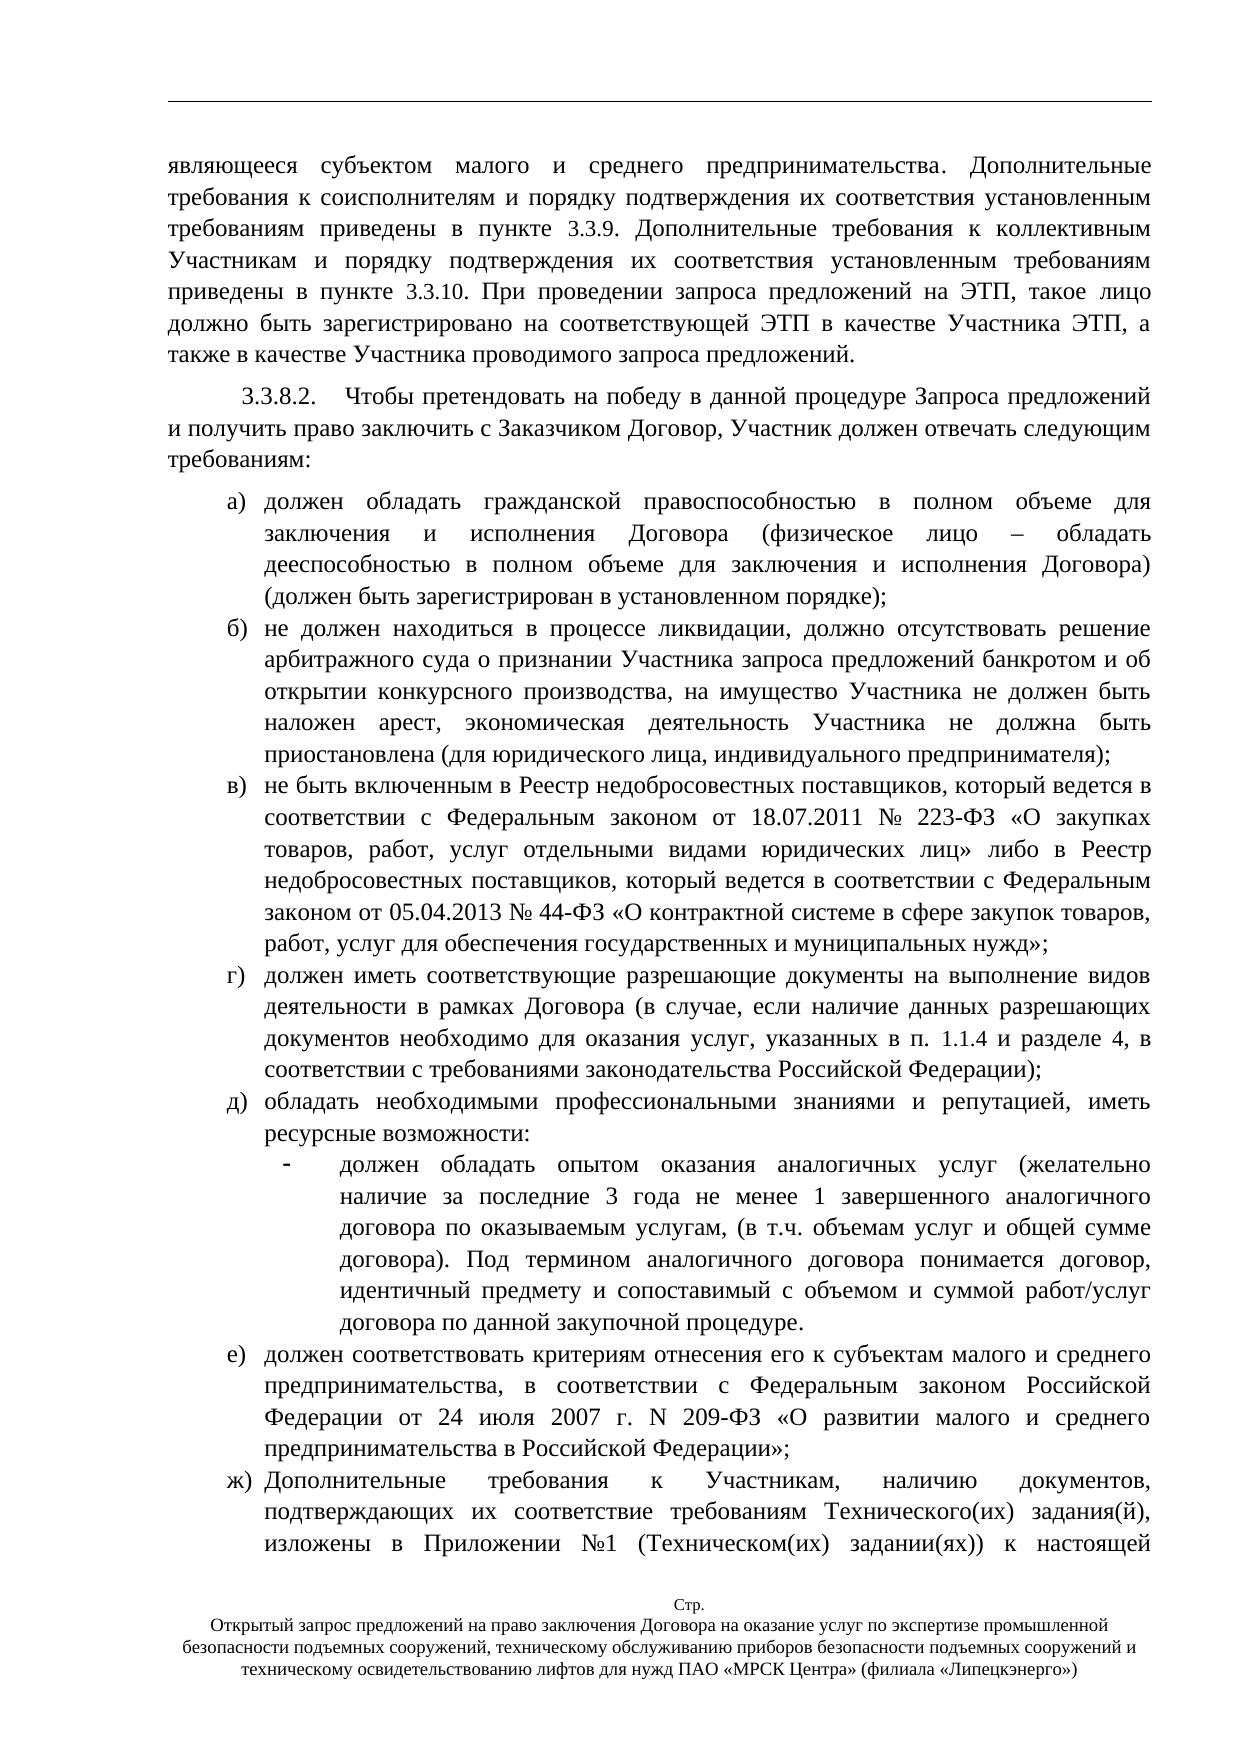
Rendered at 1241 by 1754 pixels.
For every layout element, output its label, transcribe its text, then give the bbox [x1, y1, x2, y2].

list должен обладать опытом оказания аналогичных услуг (желательно наличие за последние 3 года не менее 1 завершенного аналогичного договора по оказываемым услугам, (в т.ч. объемам услуг и общей сумме договора). Под термином аналогичного договора понимается договор, идентичный предмету и сопоставимый с объемом и суммой работ/услуг договора по данной закупочной процедуре. [282, 1149, 1152, 1336]
list не должен находиться в процессе ликвидации, должно отсутствовать решение арбитражного суда о признании Участника запроса предложений банкротом и об открытии конкурсного производства, на имущество Участника не должен быть наложен арест, экономическая деятельность Участника не должна быть приостановлена (для юридического лица, индивидуального предпринимателя); [227, 613, 1152, 768]
list обладать необходимыми профессиональными знаниями и репутацией, иметь ресурсные возможности: [227, 1086, 1152, 1146]
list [168, 150, 1152, 368]
list должен иметь соответствующие разрешающие документы на выполнение видов деятельности в рамках Договора (в случае, если наличие данных разрешающих документов необходимо для оказания услуг, указанных в п. 1.1.4 и разделе 4, в соответствии с требованиями законодательства Российской Федерации); [227, 960, 1152, 1083]
list Чтобы претендовать на победу в данной процедуре Запроса предложений и получить право заключить с Заказчиком Договор, Участник должен отвечать следующим требованиям: [168, 381, 1152, 473]
list должен соответствовать критериям отнесения его к субъектам малого и среднего предпринимательства, в соответствии с Федеральным законом Российской Федерации от 24 июля 2007 г. N 209-ФЗ «О развитии малого и среднего предпринимательства в Российской Федерации»; [227, 1339, 1152, 1462]
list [227, 1465, 1152, 1557]
list не быть включенным в Реестр недобросовестных поставщиков, который ведется в соответствии с Федеральным законом от 18.07.2011 № 223-ФЗ «О закупках товаров, работ, услуг отдельными видами юридических лиц» либо в Реестр недобросовестных поставщиков, который ведется в соответствии с Федеральным законом от 05.04.2013 № 44-ФЗ «О контрактной системе в сфере закупок товаров, работ, услуг для обеспечения государственных и муниципальных нужд»; [227, 771, 1152, 957]
list должен обладать гражданской правоспособностью в полном объеме для заключения и исполнения Договора (физическое лицо – обладать дееспособностью в полном объеме для заключения и исполнения Договора) (должен быть зарегистрирован в установленном порядке); [227, 486, 1152, 610]
